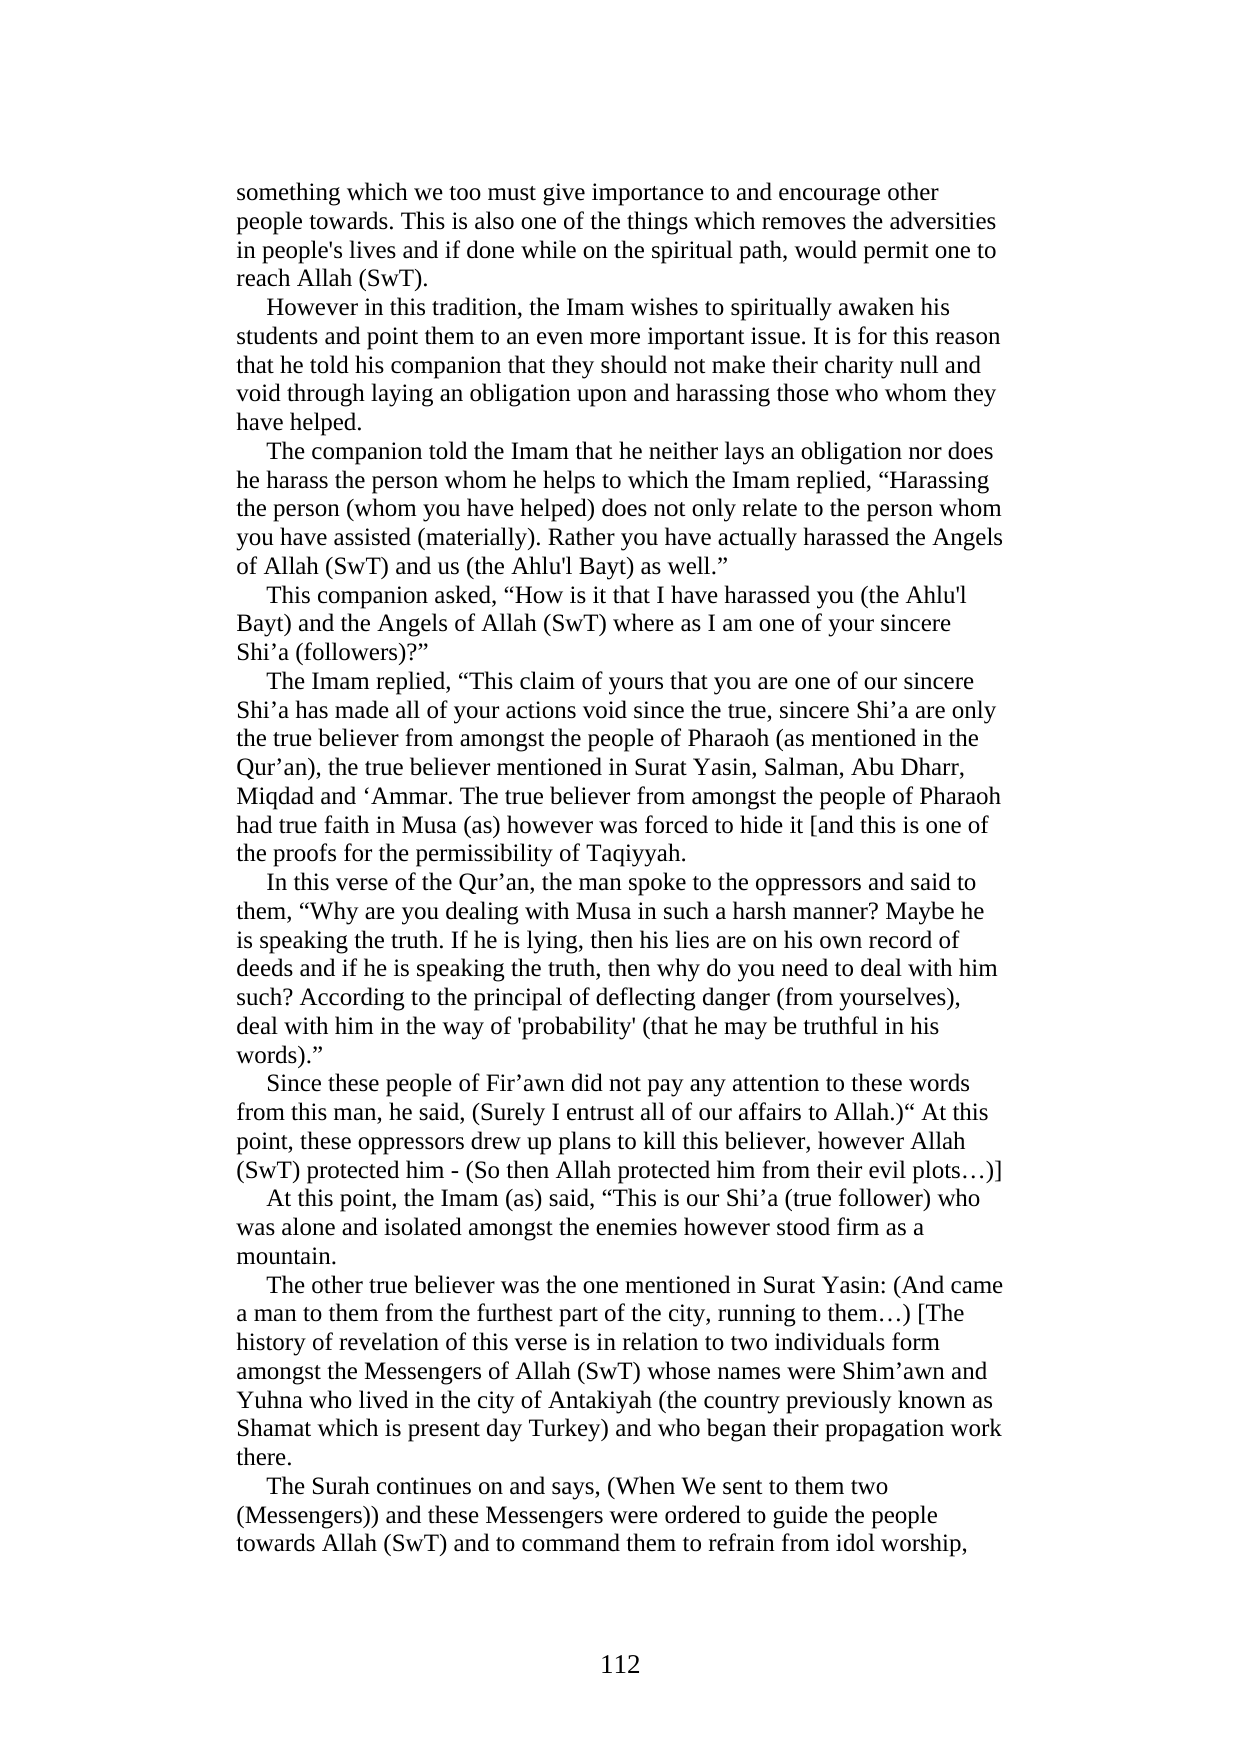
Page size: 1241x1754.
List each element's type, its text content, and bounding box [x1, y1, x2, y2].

text The companion told the Imam that he neither lays an obligation nor does he harass the person whom he helps to which the Imam replied, “Harassing the person (whom you have helped) does not only relate to the person whom you have assisted (materially). Rather you have actually harassed the Angels of Allah (SwT) and us (the Ahlu'l Bayt) as well.” [236, 436, 1004, 580]
text This companion asked, “How is it that I have harassed you (the Ahlu'l Bayt) and the Angels of Allah (SwT) where as I am one of your sincere Shi’a (followers)?” [236, 580, 1004, 666]
text At this point, the Imam (as) said, “This is our Shi’a (true follower) who was alone and isolated amongst the enemies however stood firm as a mountain. [236, 1183, 1004, 1270]
text Since these people of Fir’awn did not pay any attention to these words from this man, he said, (Surely I entrust all of our affairs to Allah.)“ At this point, these oppressors drew up plans to kill this believer, however Allah (SwT) protected him - (So then Allah protected him from their evil plots…)] [236, 1068, 1004, 1183]
text In this verse of the Qur’an, the man spoke to the oppressors and said to them, “Why are you dealing with Musa in such a harsh manner? Maybe he is speaking the truth. If he is lying, then his lies are on his own record of deeds and if he is speaking the truth, then why do you need to deal with him such? According to the principal of deflecting danger (from yourselves), deal with him in the way of 'probability' (that he may be truthful in his words).” [236, 867, 1004, 1068]
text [236, 1471, 1004, 1557]
text However in this tradition, the Imam wishes to spiritually awaken his students and point them to an even more important issue. It is for this reason that he told his companion that they should not make their charity null and void through laying an obligation upon and harassing those who whom they have helped. [236, 292, 1004, 436]
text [236, 177, 1004, 292]
text The other true believer was the one mentioned in Surat Yasin: (And came a man to them from the furthest part of the city, running to them…) [The history of revelation of this verse is in relation to two individuals form amongst the Messengers of Allah (SwT) whose names were Shim’awn and Yuhna who lived in the city of Antakiyah (the country previously known as Shamat which is present day Turkey) and who began their propagation work there. [236, 1270, 1004, 1471]
text The Imam replied, “This claim of yours that you are one of our sincere Shi’a has made all of your actions void since the true, sincere Shi’a are only the true believer from amongst the people of Pharaoh (as mentioned in the Qur’an), the true believer mentioned in Surat Yasin, Salman, Abu Dharr, Miqdad and ‘Ammar. The true believer from amongst the people of Pharaoh had true faith in Musa (as) however was forced to hide it [and this is one of the proofs for the permissibility of Taqiyyah. [236, 666, 1004, 867]
